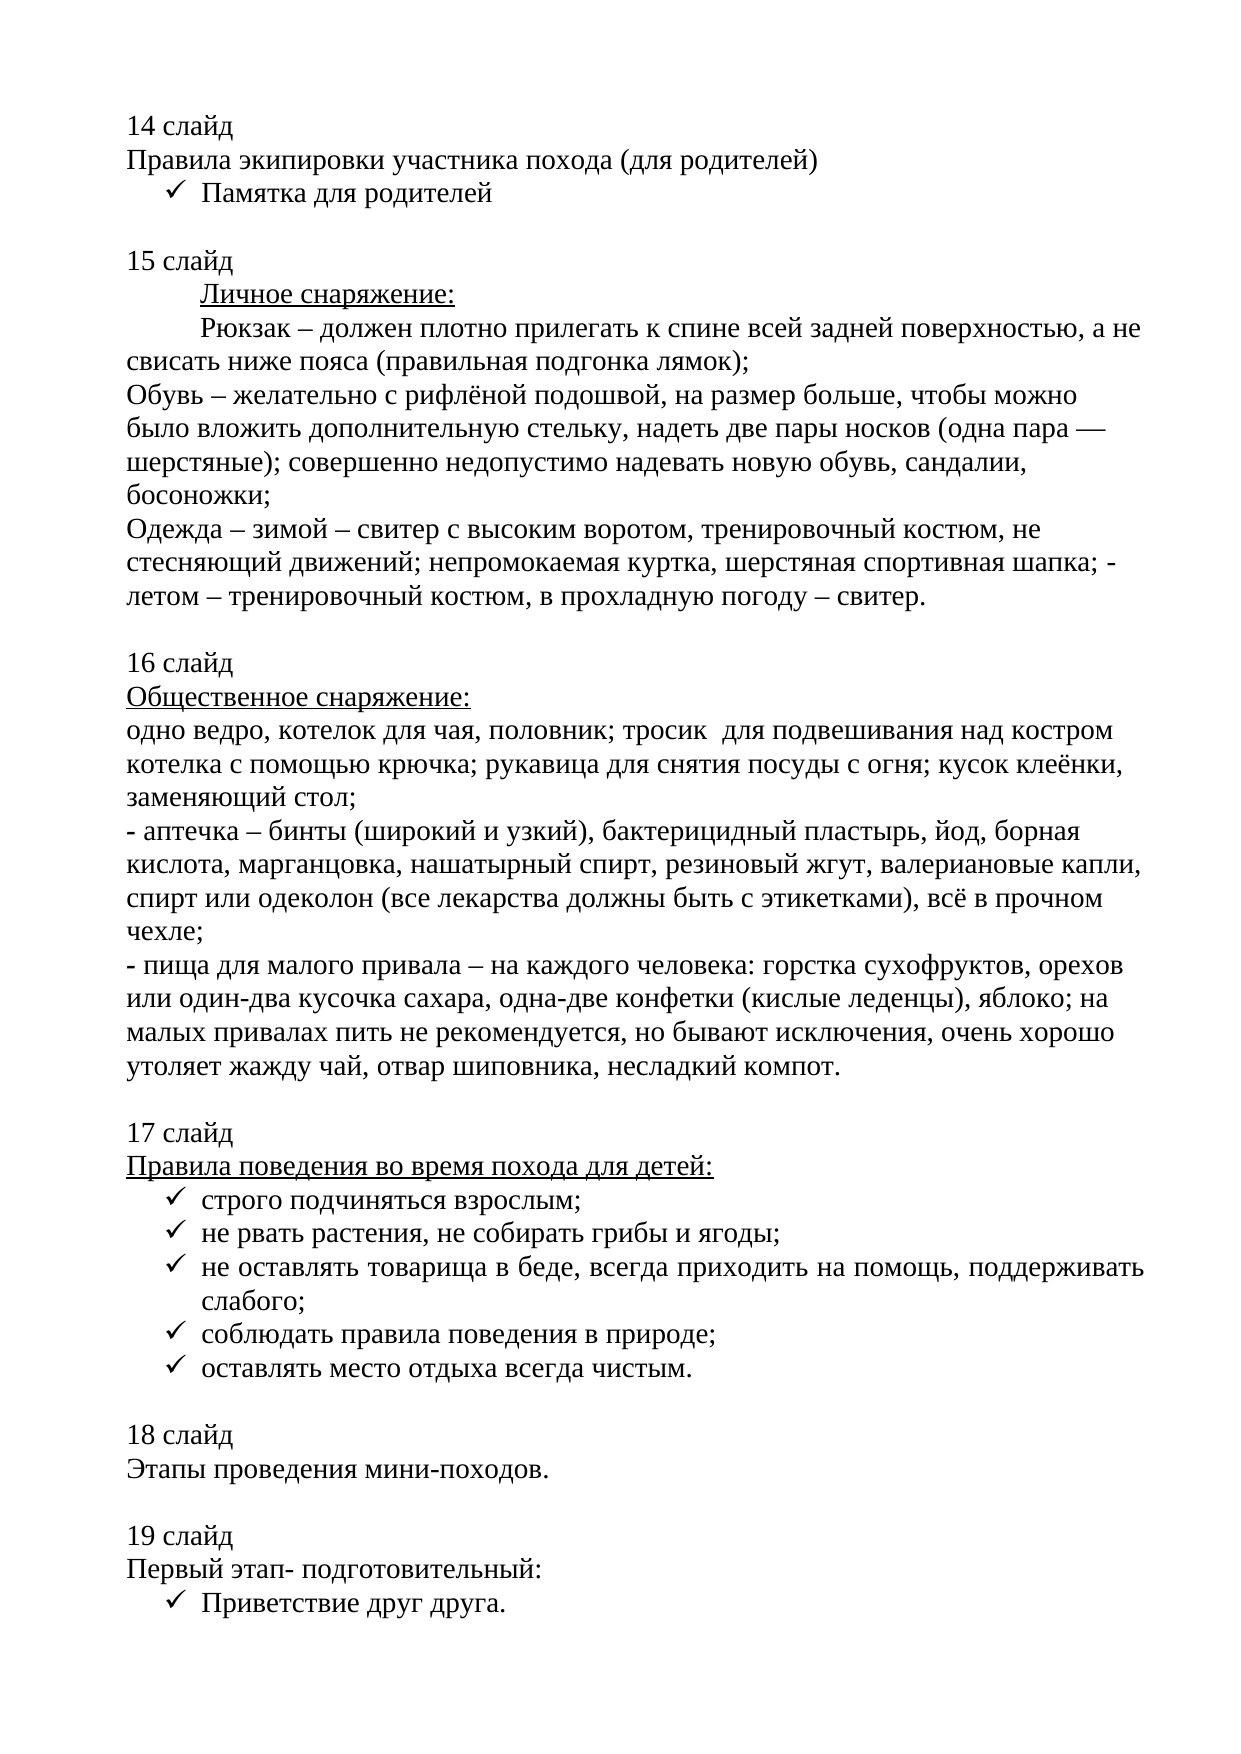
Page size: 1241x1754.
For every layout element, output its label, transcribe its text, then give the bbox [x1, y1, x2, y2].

text 19 слайд [126, 1518, 1146, 1551]
text 14 слайд [126, 108, 1146, 142]
text Рюкзак – должен плотно прилегать к спине всей задней поверхностью, а не свисать ниже пояса (правильная подгонка лямок); Обувь – желательно с рифлёной подошвой, на размер больше, чтобы можно было вложить дополнительную стельку, надеть две пары носков (одна пара — шерстяные); совершенно недопустимо надевать новую обувь, сандалии, босоножки; Одежда – зимой – свитер с высоким воротом, тренировочный костюм, не стесняющий движений; непромокаемая куртка, шерстяная спортивная шапка; - летом – тренировочный костюм, в прохладную погоду – свитер. [126, 310, 1146, 612]
text 16 слайд [126, 645, 1146, 679]
list Памятка для родителей [163, 176, 1146, 209]
text 15 слайд [126, 243, 1146, 276]
text Личное снаряжение: [126, 276, 1146, 310]
text 17 слайд [126, 1115, 1146, 1148]
list не рвать растения, не собирать грибы и ягоды; [163, 1216, 1146, 1249]
list строго подчиняться взрослым; [163, 1182, 1146, 1216]
text Первый этап- подготовительный: [126, 1551, 1146, 1585]
text одно ведро, котелок для чая, половник; тросик для подвешивания над костром котелка с помощью крючка; рукавица для снятия посуды с огня; кусок клеёнки, заменяющий стол; - аптечка – бинты (широкий и узкий), бактерицидный пластырь, йод, борная кислота, марганцовка, нашатырный спирт, резиновый жгут, валериановые капли, спирт или одеколон (все лекарства должны быть с этикетками), всё в прочном чехле; - пища для малого привала – на каждого человека: горстка сухофруктов, орехов или один-два кусочка сахара, одна-две конфетки (кислые леденцы), яблоко; на малых привалах пить не рекомендуется, но бывают исключения, очень хорошо утоляет жажду чай, отвар шиповника, несладкий компот. [126, 712, 1146, 1081]
text Правила экипировки участника похода (для родителей) [126, 142, 1146, 176]
list не оставлять товарища в беде, всегда приходить на помощь, поддерживать слабого; [163, 1249, 1146, 1316]
text Правила поведения во время похода для детей: [126, 1148, 1146, 1182]
list оставлять место отдыха всегда чистым. [163, 1350, 1146, 1384]
text Этапы проведения мини-походов. [126, 1451, 1146, 1484]
text 18 слайд [126, 1417, 1146, 1451]
list Приветствие друг друга. [163, 1585, 1146, 1618]
text Общественное снаряжение: [126, 679, 1146, 712]
list соблюдать правила поведения в природе; [163, 1316, 1146, 1350]
